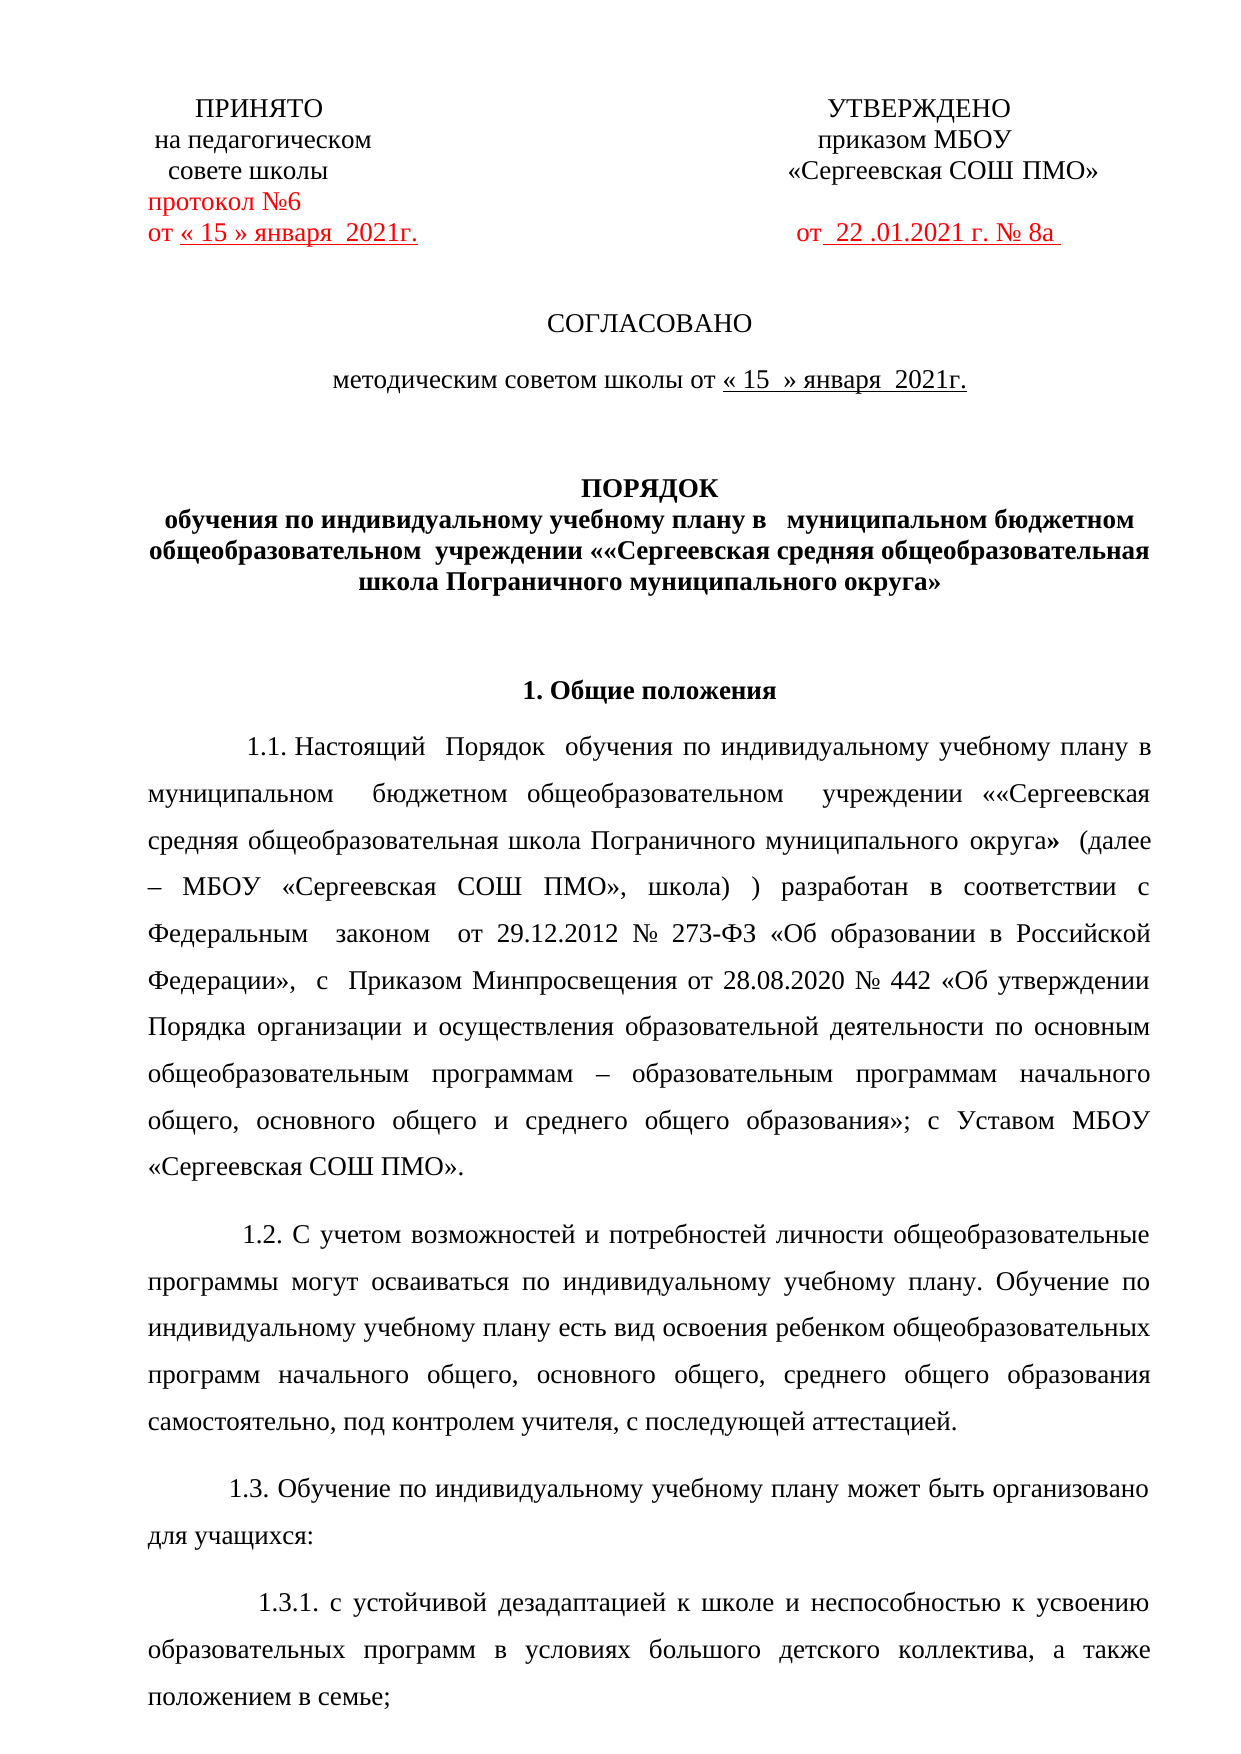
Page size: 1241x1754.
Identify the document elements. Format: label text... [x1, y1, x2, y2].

text 1. Общие положения [148, 674, 1152, 705]
text методическим советом школы от « 15 » января 2021г. [148, 363, 1152, 394]
text на педагогическом приказом МБОУ [148, 123, 1152, 154]
text ПРИНЯТО УТВЕРЖДЕНО [148, 92, 1152, 123]
text СОГЛАСОВАНО [148, 307, 1152, 338]
text ПОРЯДОК обучения по индивидуальному учебному плану в муниципальном бюджетном общеобразовательном учреждении ««Сергеевская средняя общеобразовательная школа Пограничного муниципального округа» [148, 472, 1152, 596]
text 1.2. С учетом возможностей и потребностей личности общеобразовательные программы могут осваиваться по индивидуальному учебному плану. Обучение по индивидуальному учебному плану есть вид освоения ребенком общеобразовательных программ начального общего, основного общего, среднего общего образования самостоятельно, под контролем учителя, с последующей аттестацией. [148, 1218, 1152, 1436]
text 1.3. Обучение по индивидуальному учебному плану может быть организовано для учащихся: [148, 1472, 1152, 1550]
text 1.3.1. с устойчивой дезадаптацией к школе и неспособностью к усвоению образовательных программ в условиях большого детского коллектива, а также положением в семье; [148, 1586, 1152, 1711]
text 1.1. Настоящий Порядок обучения по индивидуальному учебному плану в муниципальном бюджетном общеобразовательном учреждении ««Сергеевская средняя общеобразовательная школа Пограничного муниципального округа» (далее – МБОУ «Сергеевская СОШ ПМО», школа) ) разработан в соответствии с Федеральным законом от 29.12.2012 № 273-ФЗ «Об образовании в Российской Федерации», с Приказом Минпросвещения от 28.08.2020 № 442 «Об утверждении Порядка организации и осуществления образовательной деятельности по основным общеобразовательным программам – образовательным программам начального общего, основного общего и среднего общего образования»; с Уставом МБОУ «Сергеевская СОШ ПМО». [148, 730, 1152, 1182]
text совете школы «Сергеевская СОШ ПМО» протокол №6 от « 15 » января 2021г. от 22 .01.2021 г. № 8а [148, 154, 1152, 248]
